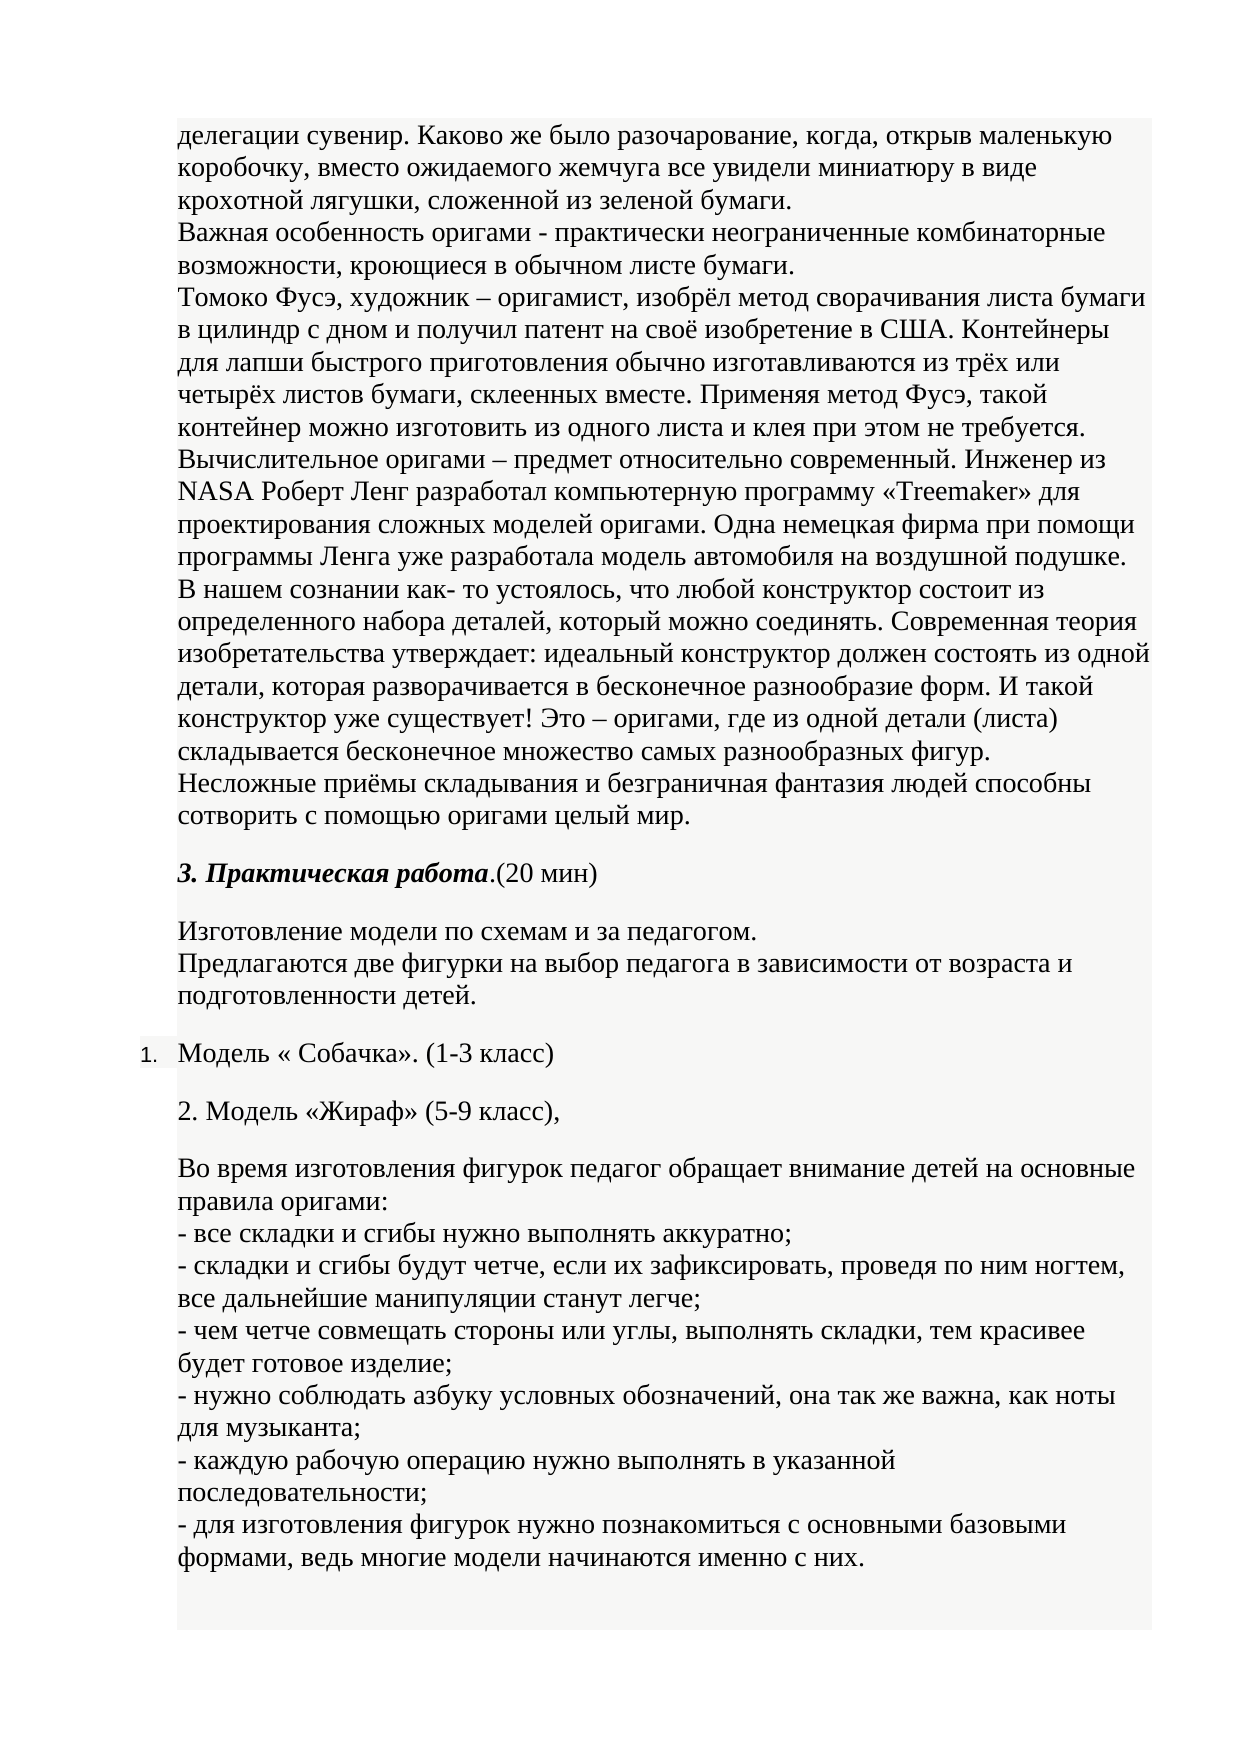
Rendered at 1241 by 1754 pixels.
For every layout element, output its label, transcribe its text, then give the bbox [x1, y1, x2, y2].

text - все складки и сгибы нужно выполнять аккуратно; [177, 1216, 1152, 1248]
text - нужно соблюдать азбуку условных обозначений, она так же важна, как ноты для музыканта; [177, 1378, 1152, 1443]
text В нашем сознании как- то устоялось, что любой конструктор состоит из определенного набора деталей, который можно соединять. Современная теория изобретательства утверждает: идеальный конструктор должен состоять из одной детали, которая разворачивается в бесконечное разнообразие форм. И такой конструктор уже существует! Это – оригами, где из одной детали (листа) складывается бесконечное множество самых разнообразных фигур. [177, 572, 1152, 766]
text - чем четче совмещать стороны или углы, выполнять складки, тем красивее будет готовое изделие; [177, 1313, 1152, 1378]
text Несложные приёмы складывания и безграничная фантазия людей способны сотворить с помощью оригами целый мир. [177, 766, 1152, 831]
text Во время изготовления фигурок педагог обращает внимание детей на основные правила оригами: [177, 1151, 1152, 1216]
text Предлагаются две фигурки на выбор педагога в зависимости от возраста и подготовленности детей. [177, 946, 1152, 1011]
text Томоко Фусэ, художник – оригамист, изобрёл метод сворачивания листа бумаги в цилиндр с дном и получил патент на своё изобретение в США. Контейнеры для лапши быстрого приготовления обычно изготавливаются из трёх или четырёх листов бумаги, склеенных вместе. Применяя метод Фусэ, такой контейнер можно изготовить из одного листа и клея при этом не требуется. [177, 280, 1152, 442]
text - складки и сгибы будут четче, если их зафиксировать, проведя по ним ногтем, все дальнейшие манипуляции станут легче; [177, 1248, 1152, 1313]
text Важная особенность оригами - практически неограниченные комбинаторные возможности, кроющиеся в обычном листе бумаги. [177, 215, 1152, 280]
list Модель « Собачка». (1-3 класс) [140, 1036, 1152, 1068]
text 3. Практическая работа.(20 мин) [177, 856, 1152, 888]
text Изготовление модели по схемам и за педагогом. [177, 914, 1152, 946]
text - каждую рабочую операцию нужно выполнять в указанной последовательности; [177, 1443, 1152, 1508]
text - для изготовления фигурок нужно познакомиться с основными базовыми формами, ведь многие модели начинаются именно с них. [177, 1508, 1152, 1572]
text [177, 118, 1152, 215]
text 2. Модель «Жираф» (5-9 класс), [177, 1094, 1152, 1126]
text Вычислительное оригами – предмет относительно современный. Инженер из NASA Роберт Ленг разработал компьютерную программу «Treemaker» для проектирования сложных моделей оригами. Одна немецкая фирма при помощи программы Ленга уже разработала модель автомобиля на воздушной подушке. [177, 442, 1152, 572]
